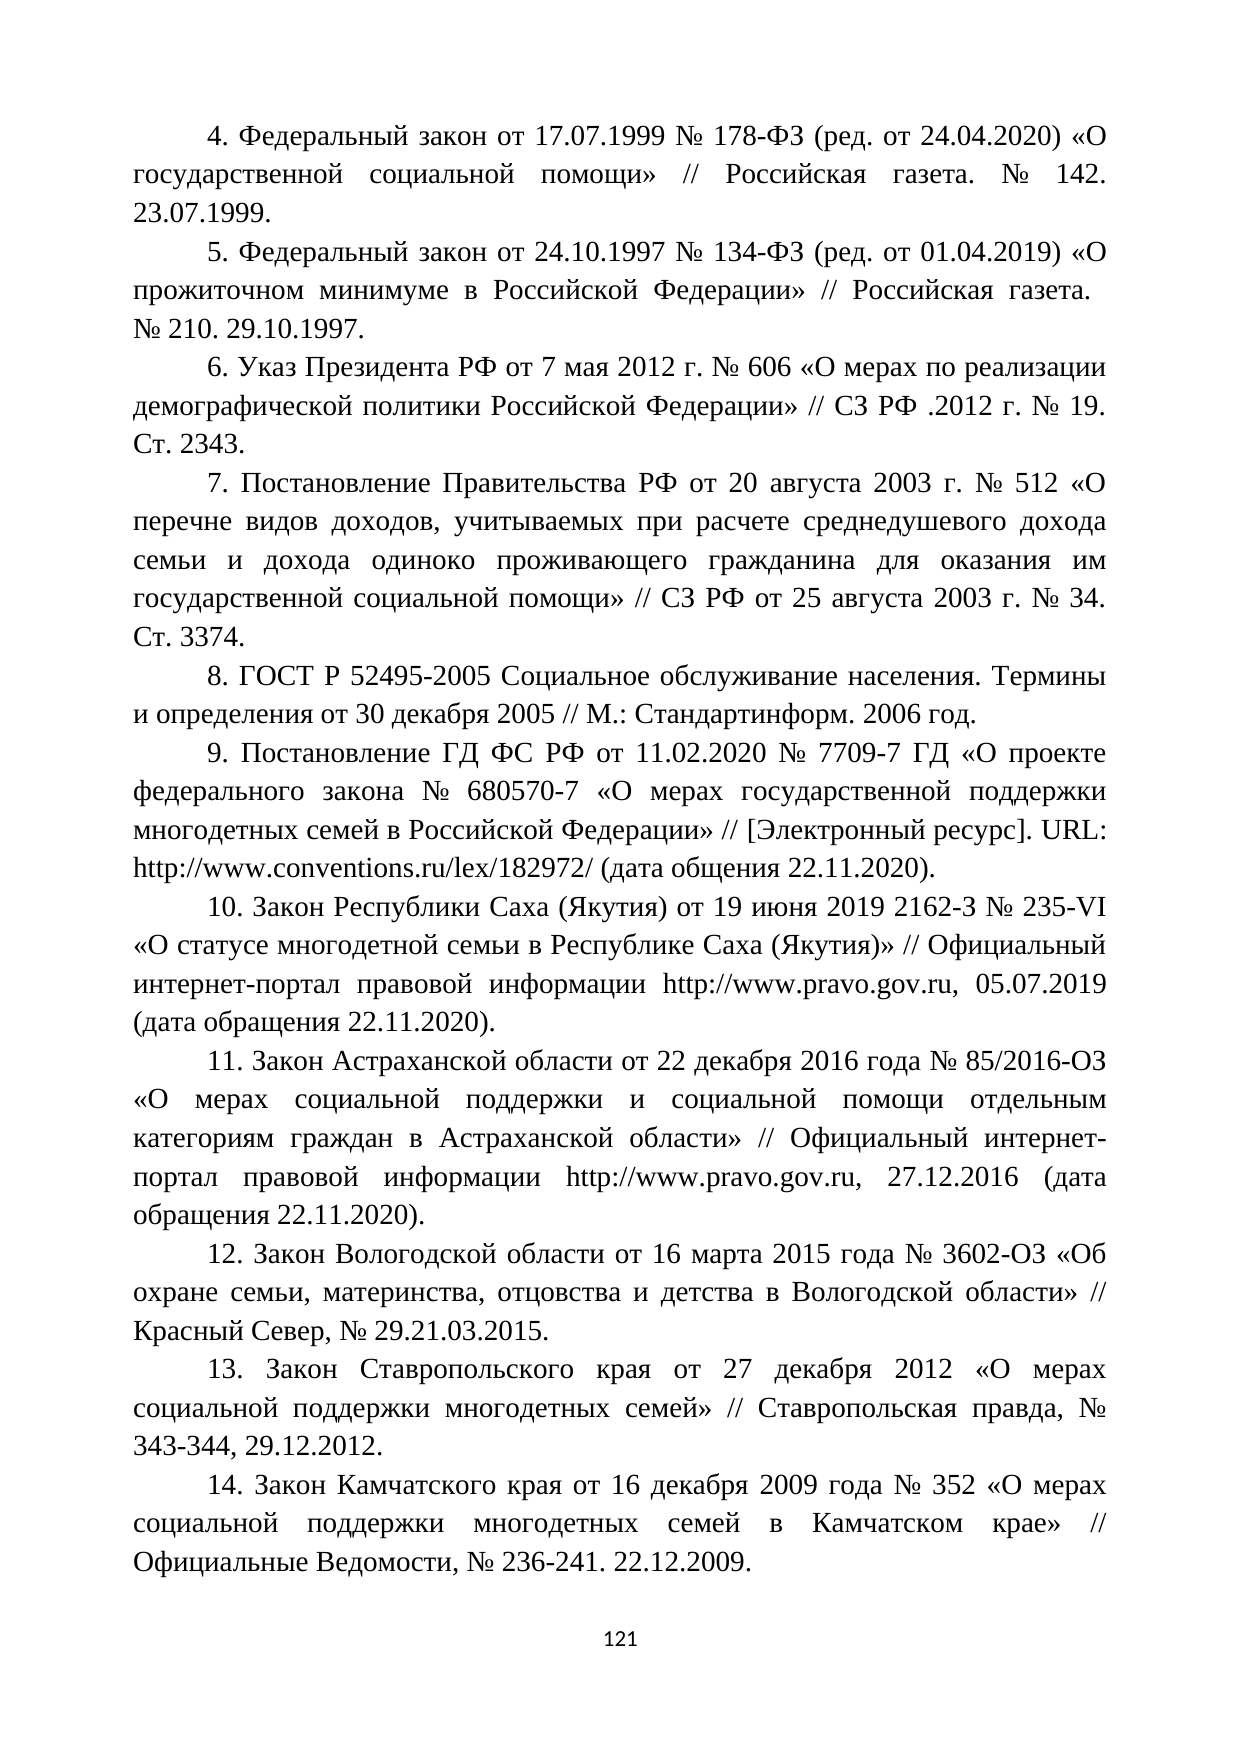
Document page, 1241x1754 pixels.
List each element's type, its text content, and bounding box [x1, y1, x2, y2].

text 5. Федеральный закон от 24.10.1997 № 134-ФЗ (ред. от 01.04.2019) «О прожиточном минимуме в Российской Федерации» // Российская газета. № 210. 29.10.1997. [133, 234, 1107, 344]
text 9. Постановление ГД ФС РФ от 11.02.2020 № 7709-7 ГД «О проекте федерального закона № 680570-7 «О мерах государственной поддержки многодетных семей в Российской Федерации» // [Электронный ресурс]. URL: http://www.conventions.ru/lex/182972/ (дата общения 22.11.2020). [133, 735, 1107, 884]
text 8. ГОСТ Р 52495-2005 Социальное обслуживание населения. Термины и определения от 30 декабря 2005 // М.: Стандартинформ. 2006 год. [133, 658, 1107, 730]
text 4. Федеральный закон от 17.07.1999 № 178-ФЗ (ред. от 24.04.2020) «О государственной социальной помощи» // Российская газета. № 142. 23.07.1999. [133, 118, 1107, 229]
text 12. Закон Вологодской области от 16 марта 2015 года № 3602-ОЗ «Об охране семьи, материнства, отцовства и детства в Вологодской области» // Красный Север, № 29.21.03.2015. [133, 1236, 1107, 1346]
text 6. Указ Президента РФ от 7 мая 2012 г. № 606 «О мерах по реализации демографической политики Российской Федерации» // СЗ РФ .2012 г. № 19. Ст. 2343. [133, 349, 1107, 460]
text 7. Постановление Правительства РФ от 20 августа 2003 г. № 512 «О перечне видов доходов, учитываемых при расчете среднедушевого дохода семьи и дохода одиноко проживающего гражданина для оказания им государственной социальной помощи» // СЗ РФ от 25 августа 2003 г. № 34. Ст. 3374. [133, 465, 1107, 653]
text 11. Закон Астраханской области от 22 декабря 2016 года № 85/2016-ОЗ «О мерах социальной поддержки и социальной помощи отдельным категориям граждан в Астраханской области» // Официальный интернет-портал правовой информации http://www.pravo.gov.ru, 27.12.2016 (дата обращения 22.11.2020). [133, 1043, 1107, 1231]
text 13. Закон Ставропольского края от 27 декабря 2012 «О мерах социальной поддержки многодетных семей» // Ставропольская правда, № 343-344, 29.12.2012. [133, 1351, 1107, 1462]
text 14. Закон Камчатского края от 16 декабря 2009 года № 352 «О мерах социальной поддержки многодетных семей в Камчатском крае» // Официальные Ведомости, № 236-241. 22.12.2009. [133, 1467, 1107, 1578]
text 10. Закон Республики Саха (Якутия) от 19 июня 2019 2162-З № 235-VI «О статусе многодетной семьи в Республике Саха (Якутия)» // Официальный интернет-портал правовой информации http://www.pravo.gov.ru, 05.07.2019 (дата обращения 22.11.2020). [133, 889, 1107, 1038]
